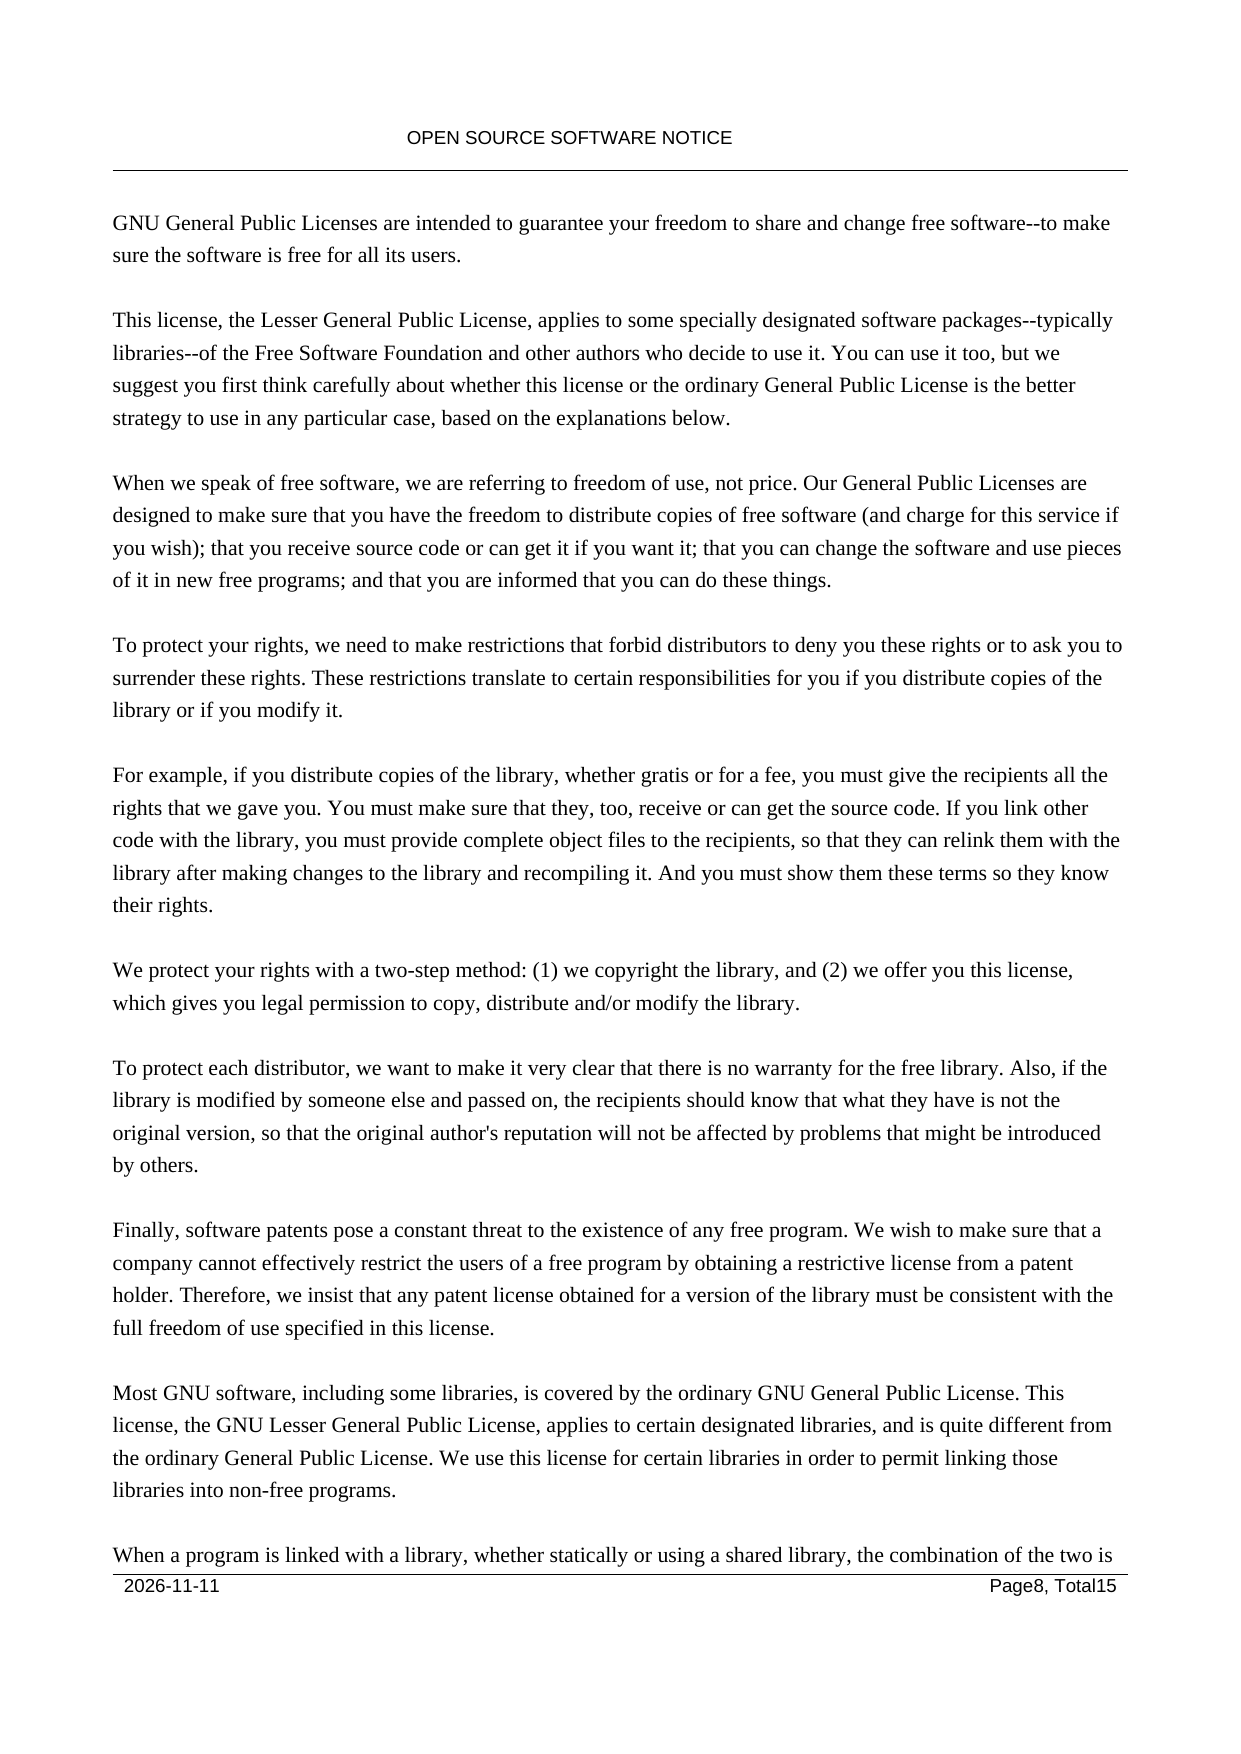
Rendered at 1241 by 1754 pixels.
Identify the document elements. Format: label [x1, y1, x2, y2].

text [112, 206, 1128, 1571]
